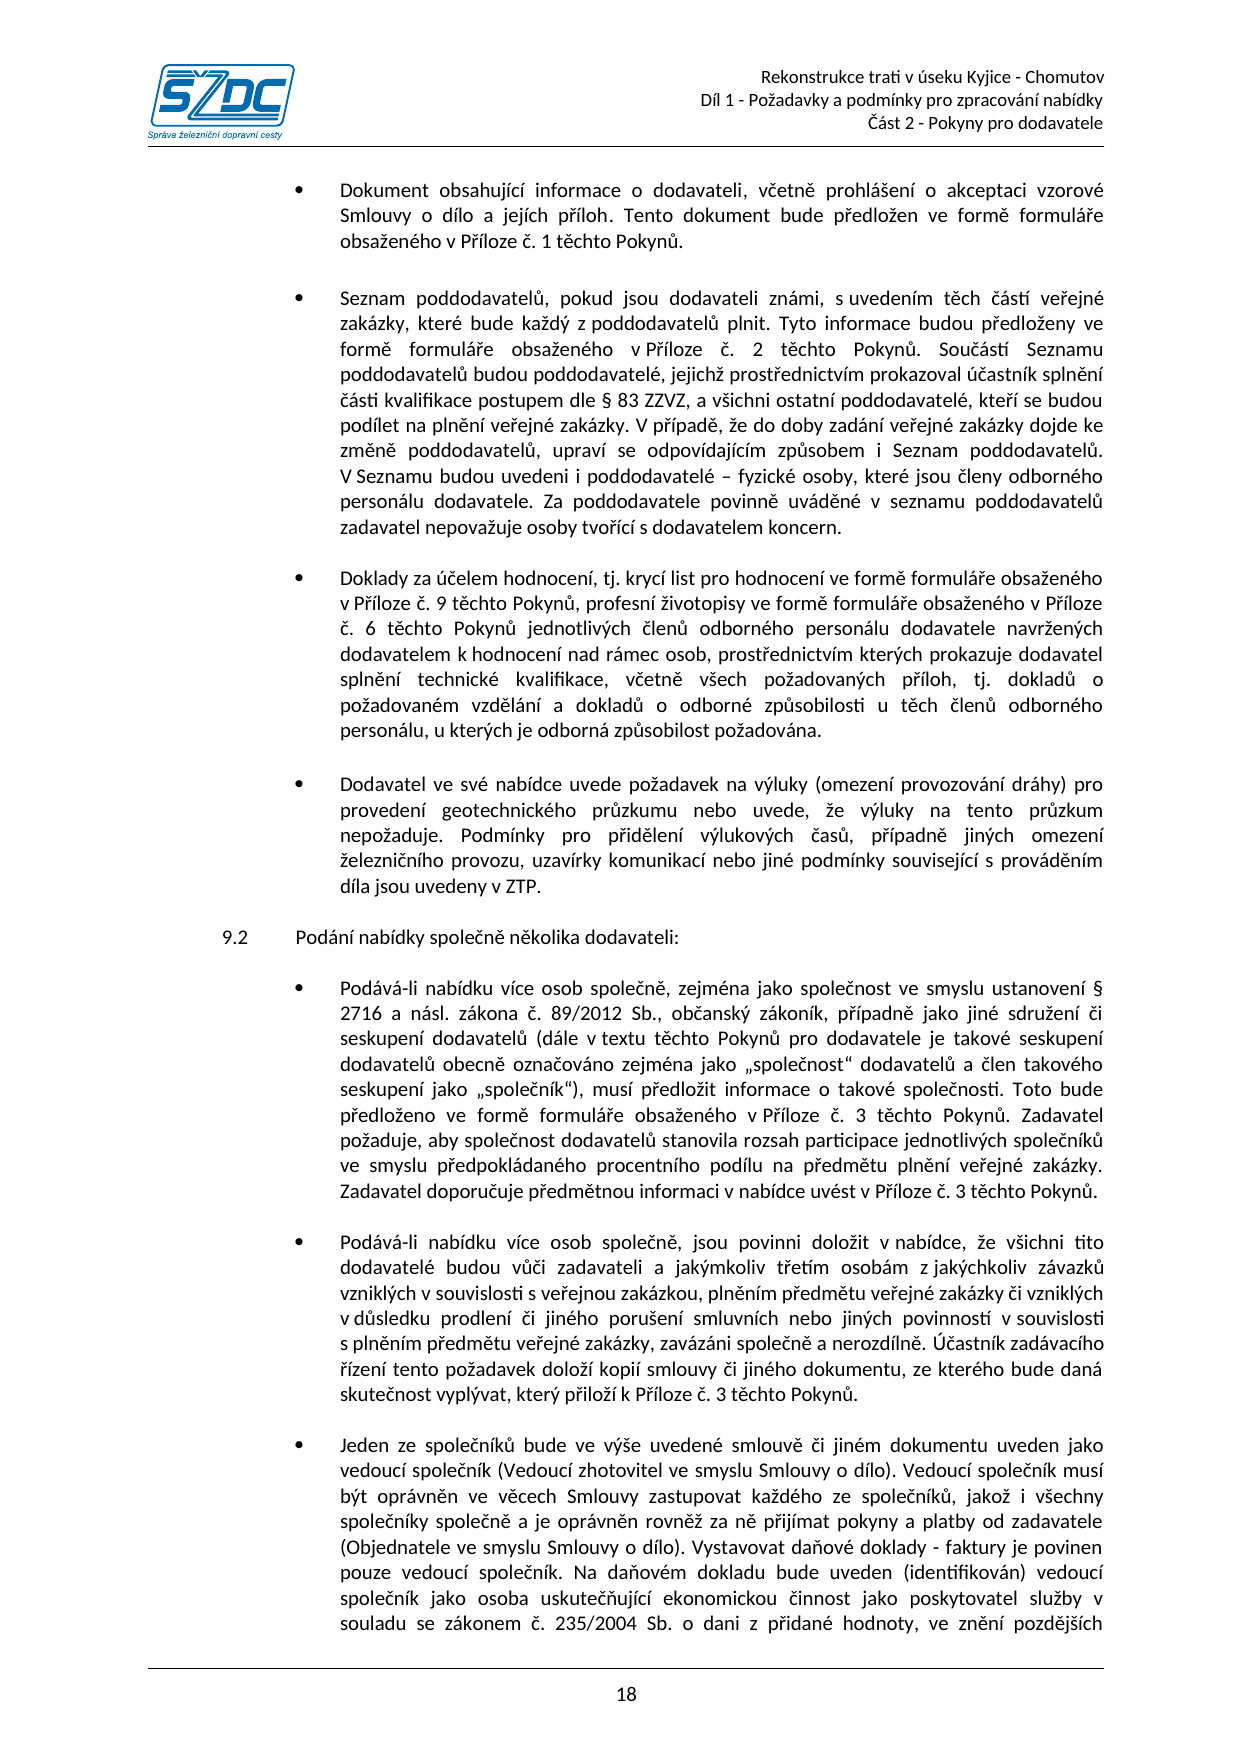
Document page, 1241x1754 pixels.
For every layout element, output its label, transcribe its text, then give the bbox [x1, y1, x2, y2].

list Dodavatel ve své nabídce uvede požadavek na výluky (omezení provozování dráhy) pro provedení geotechnického průzkumu nebo uvede, že výluky na tento průzkum nepožaduje. Podmínky pro přidělení výlukových časů, případně jiných omezení železničního provozu, uzavírky komunikací nebo jiné podmínky související s prováděním díla jsou uvedeny v ZTP. [295, 771, 1104, 898]
list Dokument obsahující informace o dodavateli, včetně prohlášení o akceptaci vzorové Smlouvy o dílo a jejích příloh. Tento dokument bude předložen ve formě formuláře obsaženého v Příloze č. 1 těchto Pokynů. [295, 177, 1104, 253]
list Podává-li nabídku více osob společně, jsou povinni doložit v nabídce, že všichni tito dodavatelé budou vůči zadavateli a jakýmkoliv třetím osobám z jakýchkoliv závazků vzniklých v souvislosti s veřejnou zakázkou, plněním předmětu veřejné zakázky či vzniklých v důsledku prodlení či jiného porušení smluvních nebo jiných povinností v souvislosti s plněním předmětu veřejné zakázky, zavázáni společně a nerozdílně. Účastník zadávacího řízení tento požadavek doloží kopií smlouvy či jiného dokumentu, ze kterého bude daná skutečnost vyplývat, který přiloží k Příloze č. 3 těchto Pokynů. [295, 1229, 1104, 1407]
list Doklady za účelem hodnocení, tj. krycí list pro hodnocení ve formě formuláře obsaženého v Příloze č. 9 těchto Pokynů, profesní životopisy ve formě formuláře obsaženého v Příloze č. 6 těchto Pokynů jednotlivých členů odborného personálu dodavatele navržených dodavatelem k hodnocení nad rámec osob, prostřednictvím kterých prokazuje dodavatel splnění technické kvalifikace, včetně všech požadovaných příloh, tj. dokladů o požadovaném vzdělání a dokladů o odborné způsobilosti u těch členů odborného personálu, u kterých je odborná způsobilost požadována. [295, 565, 1104, 743]
list Podává-li nabídku více osob společně, zejména jako společnost ve smyslu ustanovení § 2716 a násl. zákona č. 89/2012 Sb., občanský zákoník, případně jako jiné sdružení či seskupení dodavatelů (dále v textu těchto Pokynů pro dodavatele je takové seskupení dodavatelů obecně označováno zejména jako „společnost“ dodavatelů a člen takového seskupení jako „společník“), musí předložit informace o takové společnosti. Toto bude předloženo ve formě formuláře obsaženého v Příloze č. 3 těchto Pokynů. Zadavatel požaduje, aby společnost dodavatelů stanovila rozsah participace jednotlivých společníků ve smyslu předpokládaného procentního podílu na předmětu plnění veřejné zakázky. Zadavatel doporučuje předmětnou informaci v nabídce uvést v Příloze č. 3 těchto Pokynů. [295, 975, 1104, 1203]
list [295, 1432, 1104, 1636]
list Podání nabídky společně několika dodavateli: [222, 924, 1104, 949]
list Seznam poddodavatelů, pokud jsou dodavateli známi, s uvedením těch částí veřejné zakázky, které bude každý z poddodavatelů plnit. Tyto informace budou předloženy ve formě formuláře obsaženého v Příloze č. 2 těchto Pokynů. Součástí Seznamu poddodavatelů budou poddodavatelé, jejichž prostřednictvím prokazoval účastník splnění části kvalifikace postupem dle § 83 ZZVZ, a všichni ostatní poddodavatelé, kteří se budou podílet na plnění veřejné zakázky. V případě, že do doby zadání veřejné zakázky dojde ke změně poddodavatelů, upraví se odpovídajícím způsobem i Seznam poddodavatelů. V Seznamu budou uvedeni i poddodavatelé – fyzické osoby, které jsou členy odborného personálu dodavatele. Za poddodavatele povinně uváděné v seznamu poddodavatelů zadavatel nepovažuje osoby tvořící s dodavatelem koncern. [295, 285, 1104, 539]
